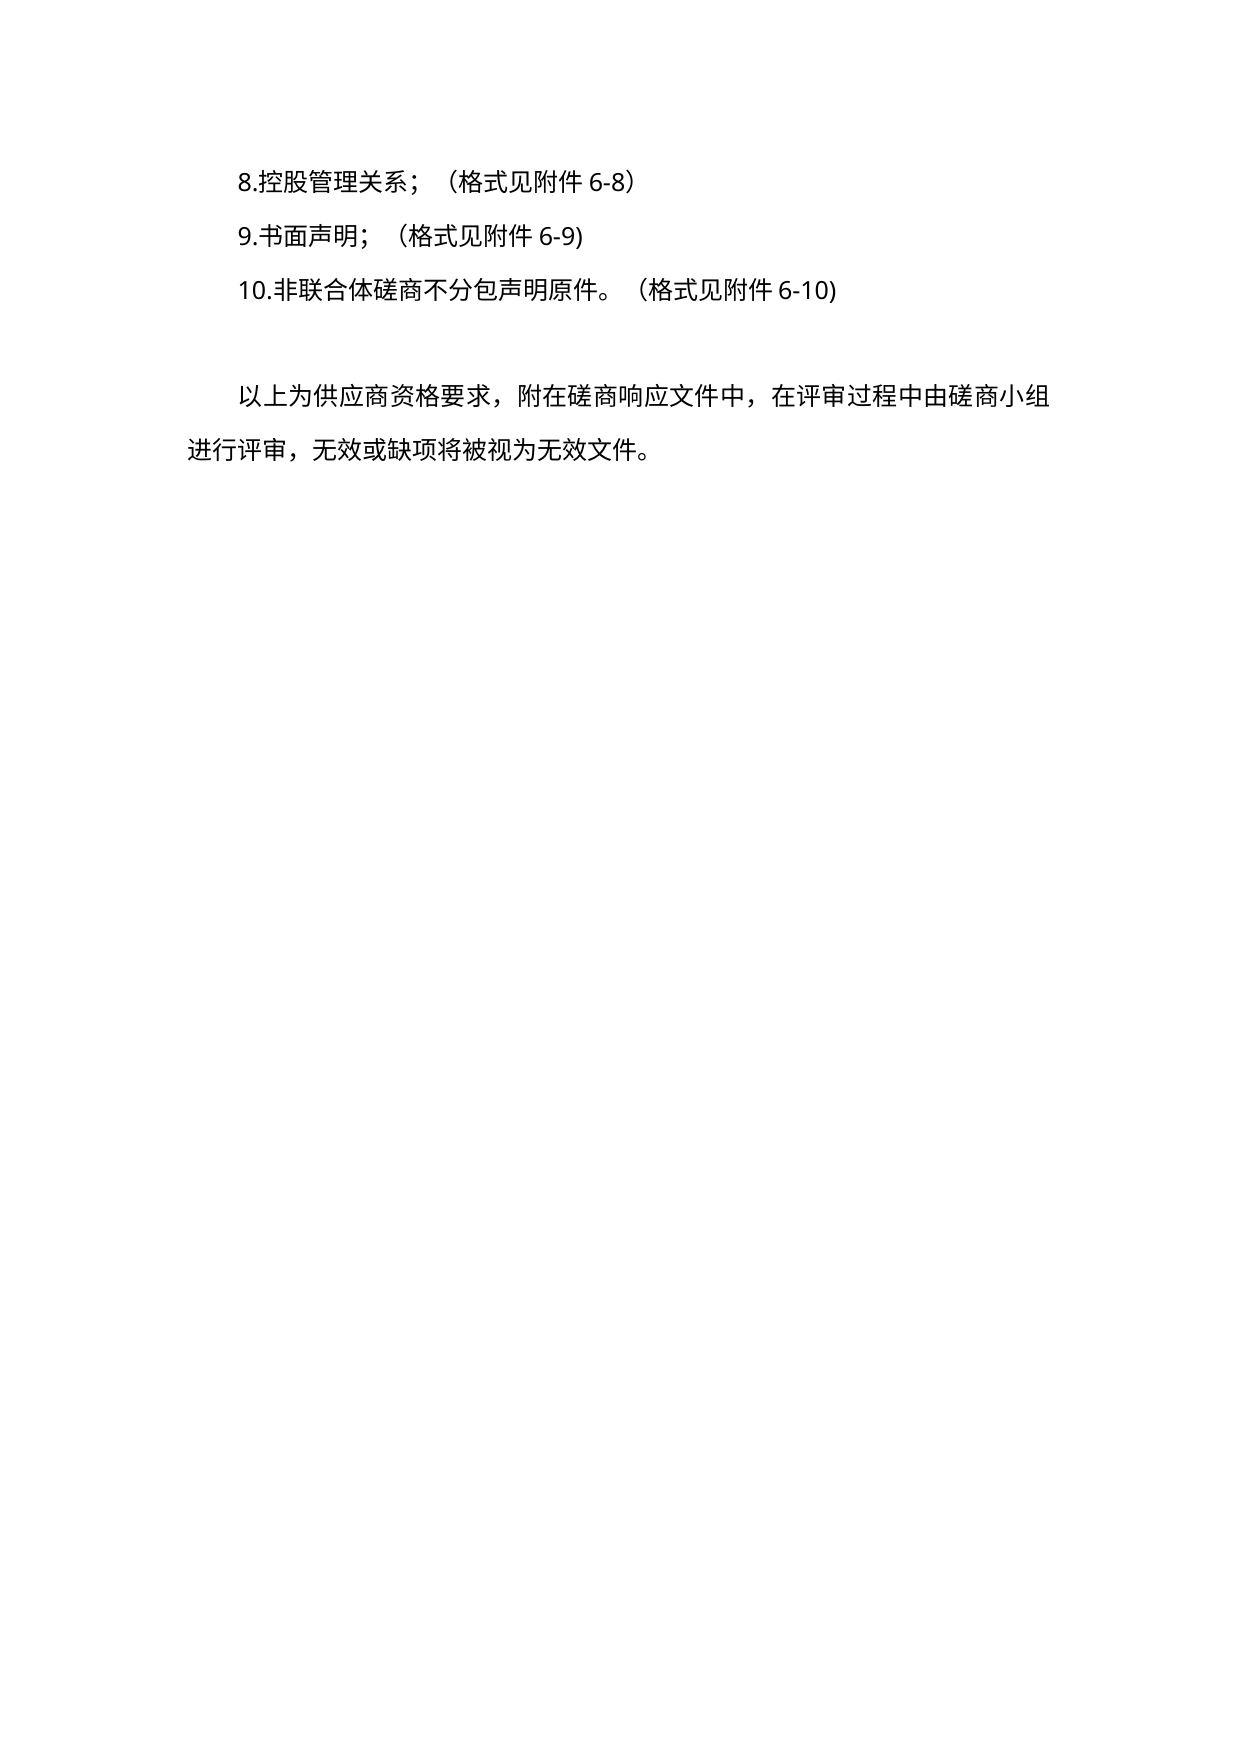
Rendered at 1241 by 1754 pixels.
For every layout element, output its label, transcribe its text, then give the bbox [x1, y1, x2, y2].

text 10.非联合体磋商不分包声明原件。（格式见附件6-10) [187, 271, 1053, 307]
text 8.控股管理关系；（格式见附件6-8） [187, 162, 1053, 198]
text 以上为供应商资格要求，附在磋商响应文件中，在评审过程中由磋商小组进行评审，无效或缺项将被视为无效文件。 [187, 376, 1053, 467]
text 9.书面声明；（格式见附件6-9) [187, 216, 1053, 253]
